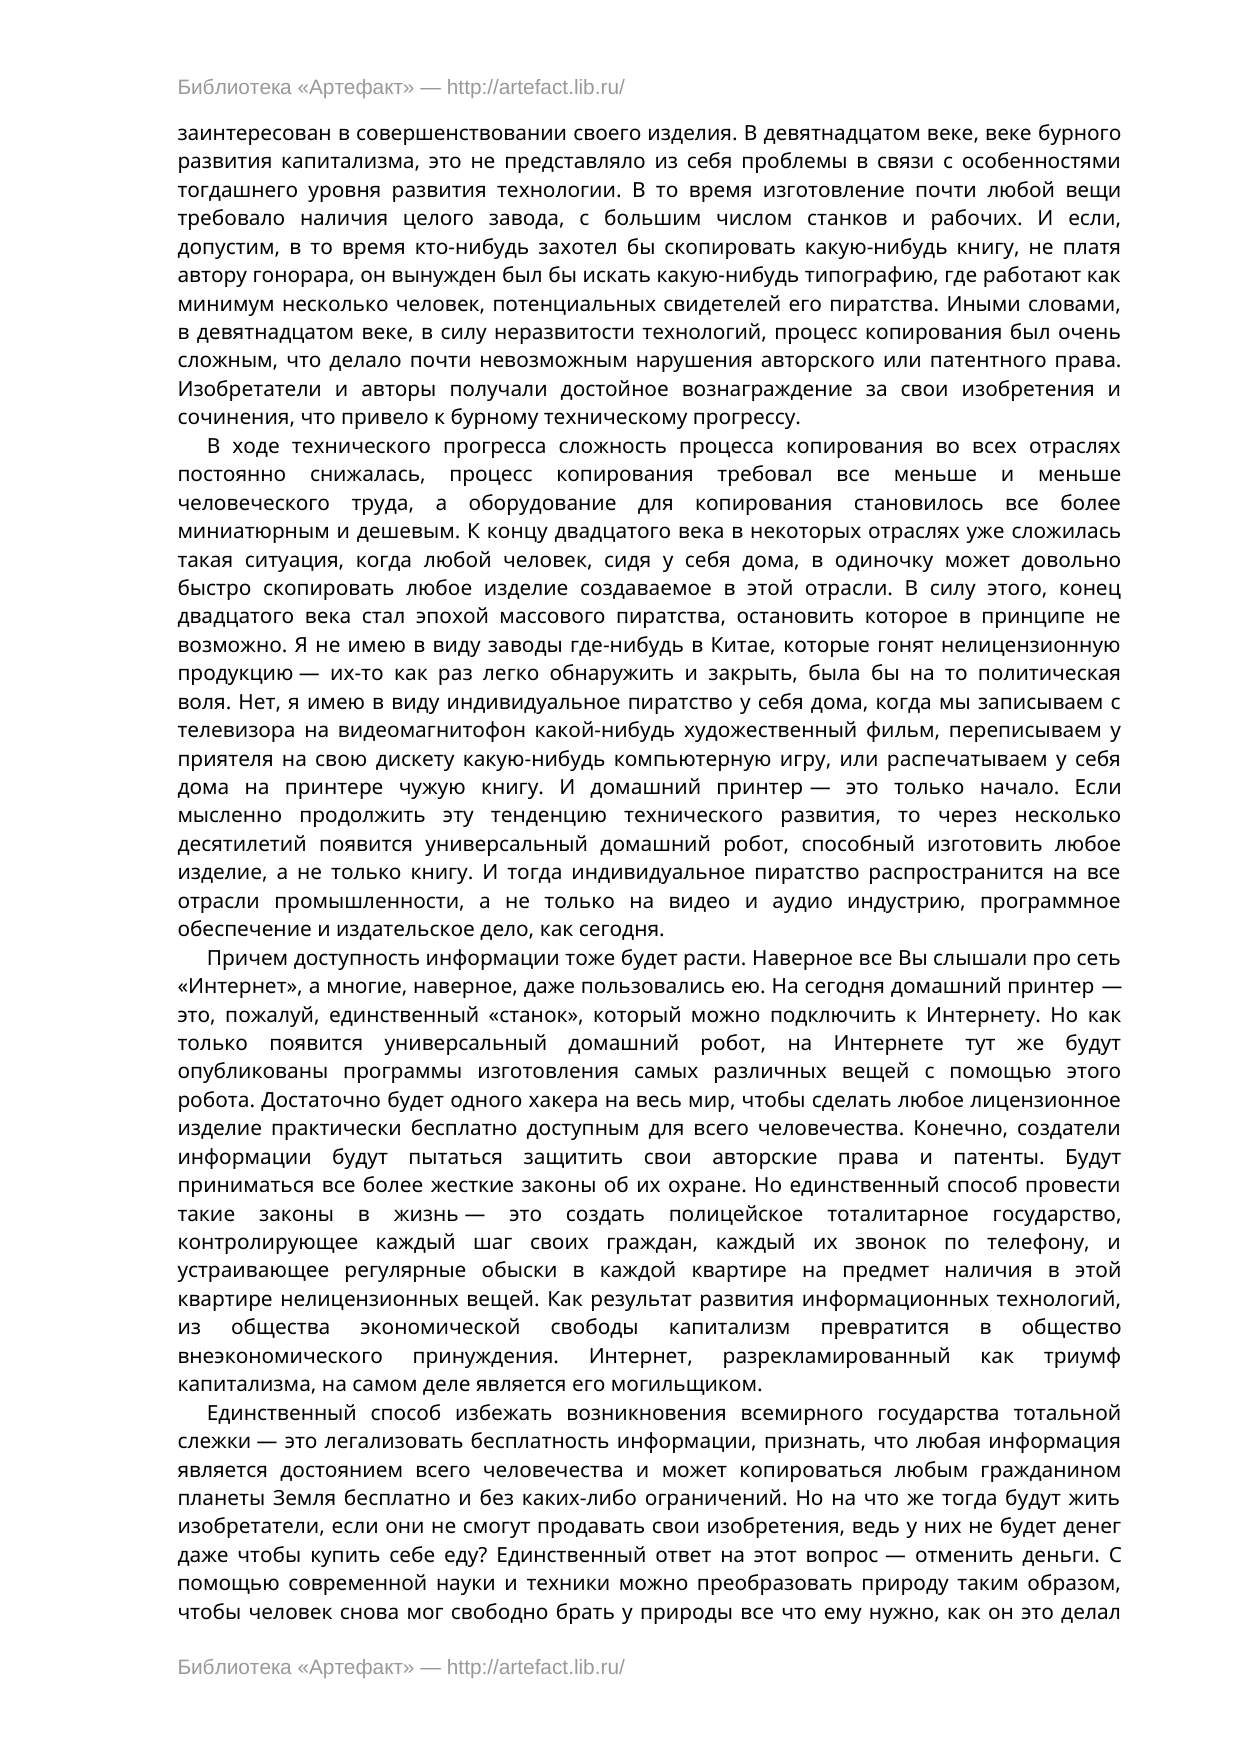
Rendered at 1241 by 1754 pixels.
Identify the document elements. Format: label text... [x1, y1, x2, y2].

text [177, 1398, 1122, 1625]
text Причем доступность информации тоже будет расти. Наверное все Вы слышали про сеть «Интернет», а многие, наверное, даже пользовались ею. На сегодня домашний принтер — это, пожалуй, единственный «станок», который можно подключить к Интернету. Но как только появится универсальный домашний робот, на Интернете тут же будут опубликованы программы изготовления самых различных вещей с помощью этого робота. Достаточно будет одного хакера на весь мир, чтобы сделать любое лицензионное изделие практически бесплатно доступным для всего человечества. Конечно, создатели информации будут пытаться защитить свои авторские права и патенты. Будут приниматься все более жесткие законы об их охране. Но единственный способ провести такие законы в жизнь — это создать полицейское тоталитарное государство, контролирующее каждый шаг своих граждан, каждый их звонок по телефону, и устраивающее регулярные обыски в каждой квартире на предмет наличия в этой квартире нелицензионных вещей. Как результат развития информационных технологий, из общества экономической свободы капитализм превратится в общество внеэкономического принуждения. Интернет, разрекламированный как триумф капитализма, на самом деле является его могильщиком. [177, 943, 1122, 1398]
text В ходе технического прогресса сложность процесса копирования во всех отраслях постоянно снижалась, процесс копирования требовал все меньше и меньше человеческого труда, а оборудование для копирования становилось все более миниатюрным и дешевым. К концу двадцатого века в некоторых отраслях уже сложилась такая ситуация, когда любой человек, сидя у себя дома, в одиночку может довольно быстро скопировать любое изделие создаваемое в этой отрасли. В силу этого, конец двадцатого века стал эпохой массового пиратства, остановить которое в принципе не возможно. Я не имею в виду заводы где-нибудь в Китае, которые гонят нелицензионную продукцию — их-то как раз легко обнаружить и закрыть, была бы на то политическая воля. Нет, я имею в виду индивидуальное пиратство у себя дома, когда мы записываем с телевизора на видеомагнитофон какой-нибудь художественный фильм, переписываем у приятеля на свою дискету какую-нибудь компьютерную игру, или распечатываем у себя дома на принтере чужую книгу. И домашний принтер — это только начало. Если мысленно продолжить эту тенденцию технического развития, то через несколько десятилетий появится универсальный домашний робот, способный изготовить любое изделие, а не только книгу. И тогда индивидуальное пиратство распространится на все отрасли промышленности, а не только на видео и аудио индустрию, программное обеспечение и издательское дело, как сегодня. [177, 431, 1122, 943]
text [177, 118, 1122, 431]
